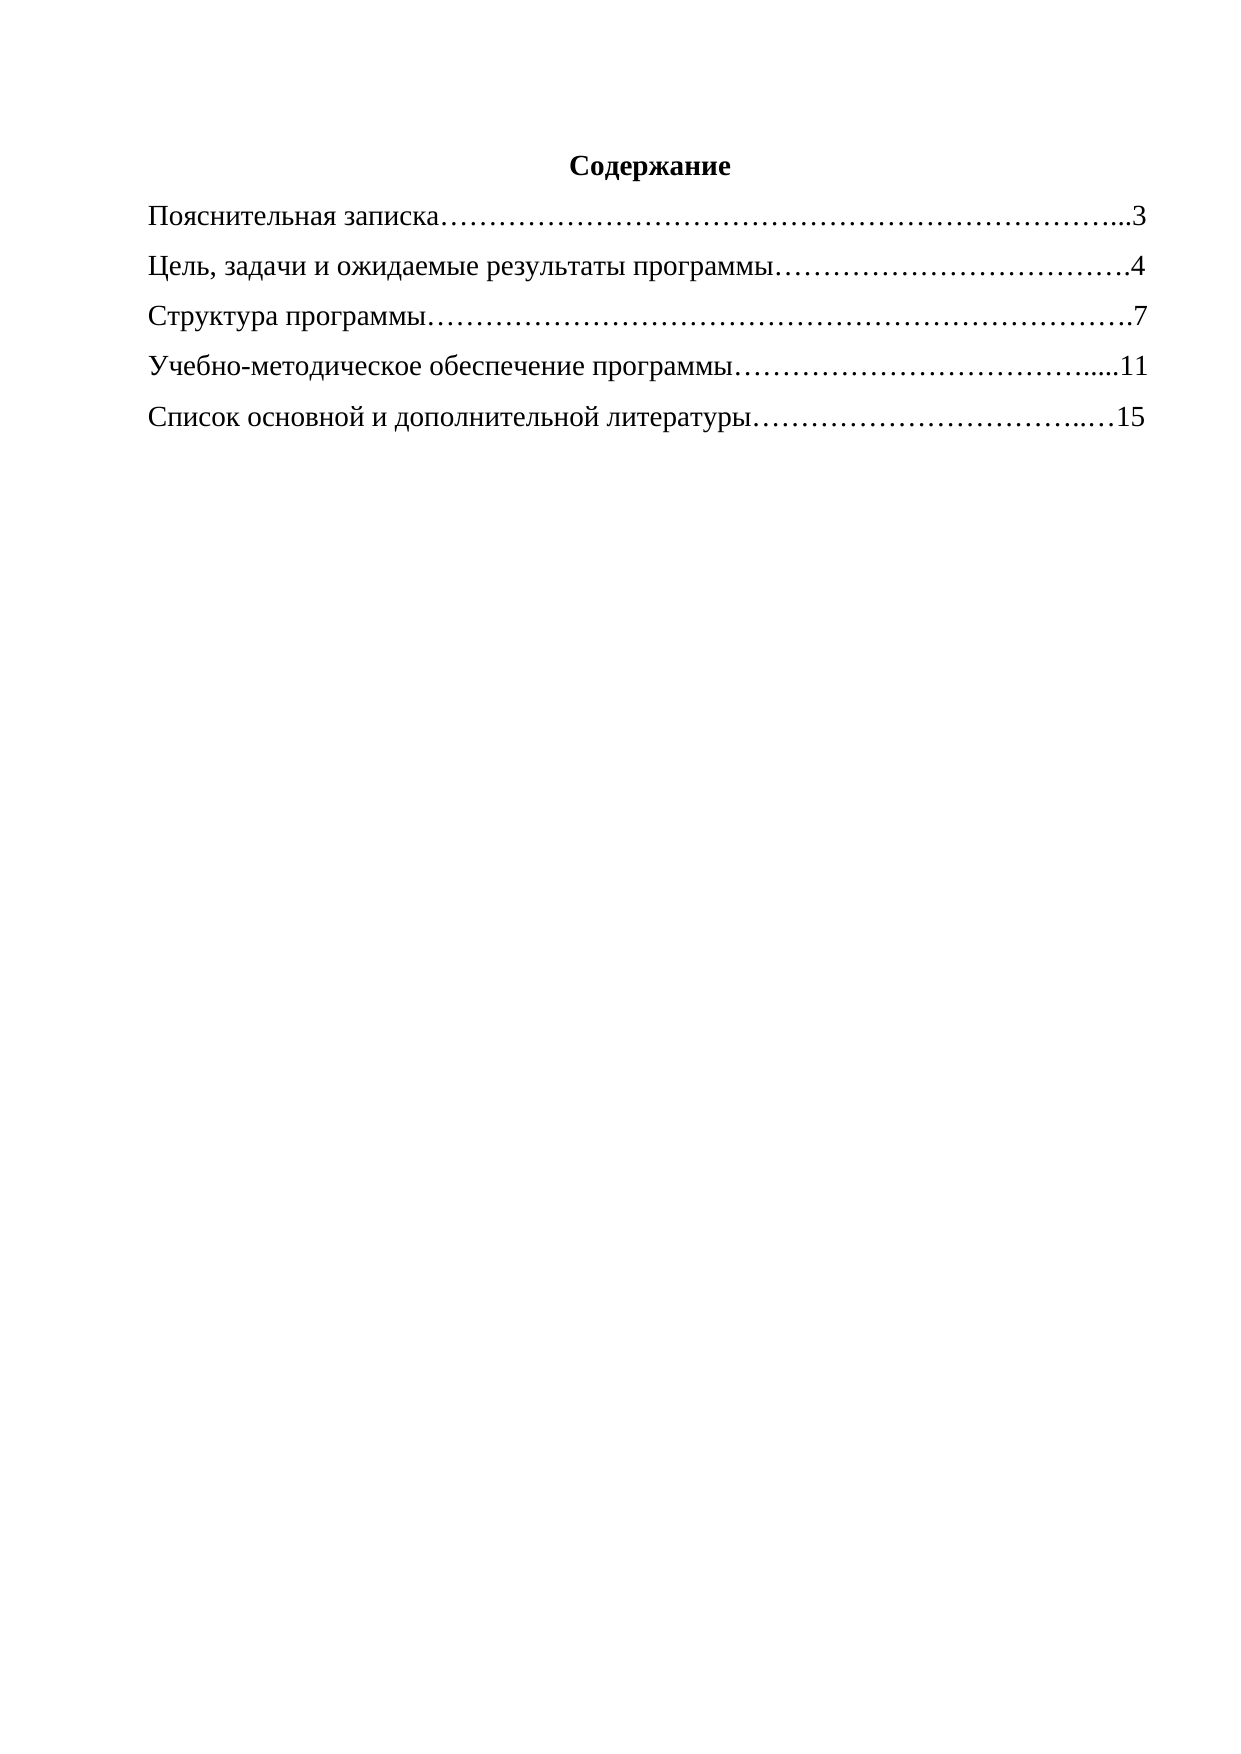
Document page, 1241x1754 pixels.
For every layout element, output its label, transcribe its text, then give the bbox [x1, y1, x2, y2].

text Содержание [148, 148, 1152, 181]
text Список основной и дополнительной литературы……………………………..…15 [148, 399, 1152, 432]
text Пояснительная записка……………………………………………………………...3 [148, 198, 1152, 231]
text Цель, задачи и ожидаемые результаты программы……………………………….4 [148, 248, 1152, 282]
text Структура программы……………………………………………………………….7 [148, 298, 1152, 332]
text Учебно-методическое обеспечение программы……………………………….....11 [148, 348, 1152, 382]
